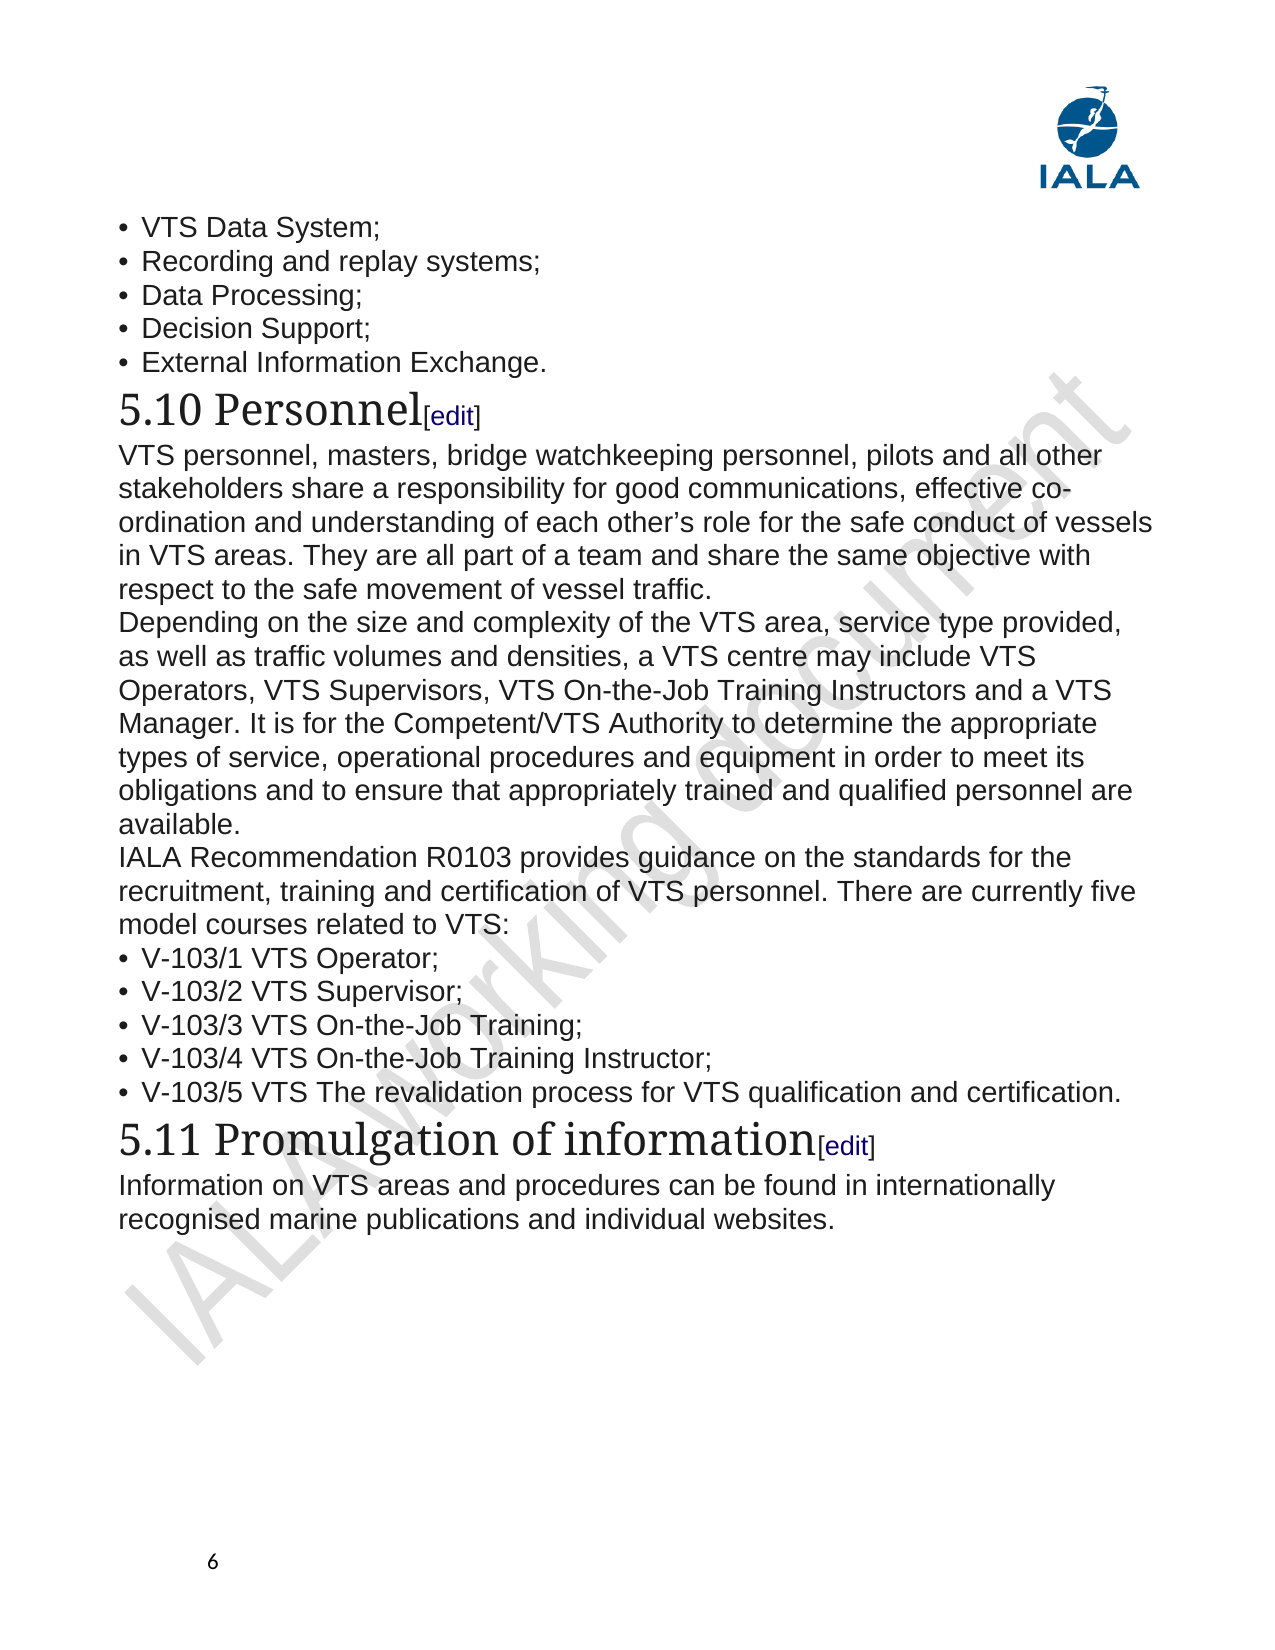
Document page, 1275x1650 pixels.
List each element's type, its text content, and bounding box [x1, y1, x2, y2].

list V-103/3 VTS On-the-Job Training; [118, 1008, 1157, 1041]
list Decision Support; [118, 311, 1157, 344]
list VTS Data System; [118, 210, 1157, 244]
list V-103/1 VTS Operator; [118, 941, 1157, 974]
list V-103/4 VTS On-the-Job Training Instructor; [118, 1041, 1157, 1075]
list Recording and replay systems; [118, 244, 1157, 277]
list V-103/5 VTS The revalidation process for VTS qualification and certification. [118, 1075, 1157, 1108]
text VTS personnel, masters, bridge watchkeeping personnel, pilots and all other stakeholders share a responsibility for good communications, effective co-ordination and understanding of each other’s role for the safe conduct of vessels in VTS areas. They are all part of a team and share the same objective with respect to the safe movement of vessel traffic. [118, 438, 1157, 605]
text 5.10 Personnel[edit] [118, 378, 1157, 438]
text 5.11 Promulgation of information[edit] [118, 1108, 1157, 1168]
list External Information Exchange. [118, 344, 1157, 378]
list V-103/2 VTS Supervisor; [118, 974, 1157, 1008]
picture [1017, 75, 1157, 211]
text Information on VTS areas and procedures can be found in internationally recognised marine publications and individual websites. [118, 1168, 1157, 1235]
text Depending on the size and complexity of the VTS area, service type provided, as well as traffic volumes and densities, a VTS centre may include VTS Operators, VTS Supervisors, VTS On-the-Job Training Instructors and a VTS Manager. It is for the Competent/VTS Authority to determine the appropriate types of service, operational procedures and equipment in order to meet its obligations and to ensure that appropriately trained and qualified personnel are available. [118, 605, 1157, 840]
list Data Processing; [118, 277, 1157, 311]
text IALA Recommendation R0103 provides guidance on the standards for the recruitment, training and certification of VTS personnel. There are currently five model courses related to VTS: [118, 840, 1157, 941]
